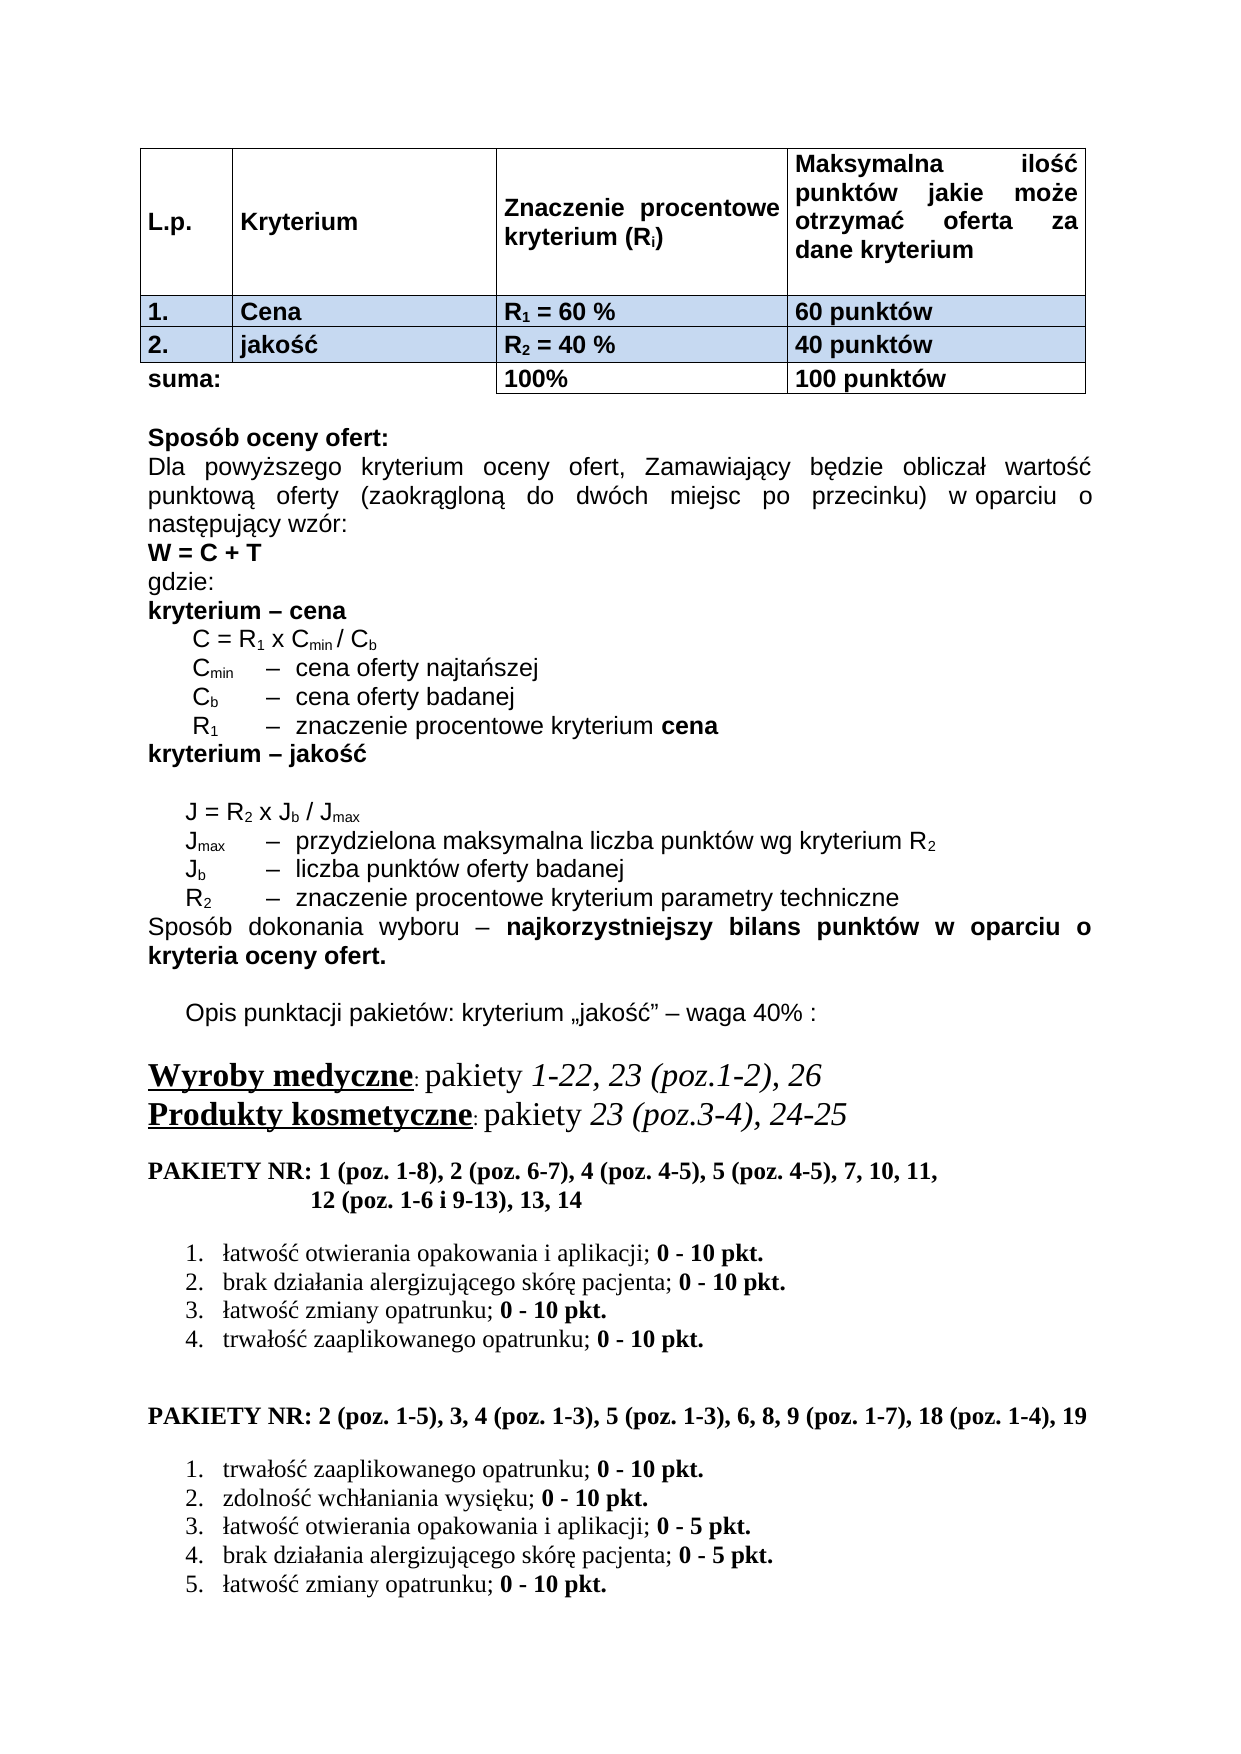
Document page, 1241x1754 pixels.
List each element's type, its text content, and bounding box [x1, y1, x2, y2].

list trwałość zaaplikowanego opatrunku; 0 - 10 pkt. [185, 1324, 1092, 1353]
list gdzie: [148, 567, 1092, 596]
text kryterium – jakość [148, 739, 1092, 768]
list zdolność wchłaniania wysięku; 0 - 10 pkt. [185, 1483, 1092, 1511]
table_cell 1. [141, 296, 232, 326]
table_cell Maksymalna ilość punktów jakie może otrzymać oferta za dane kryterium [788, 149, 1085, 295]
text J = R2 x Jb / Jmax [185, 797, 1092, 826]
list Sposób dokonania wyboru – najkorzystniejszy bilans punktów w oparciu o kryteria oceny ofert. [148, 912, 1092, 969]
text PAKIETY NR: 1 (poz. 1-8), 2 (poz. 6-7), 4 (poz. 4-5), 5 (poz. 4-5), 7, 10, 11, [148, 1156, 1092, 1185]
table_cell Cena [233, 296, 496, 326]
table_cell L.p. [141, 149, 232, 295]
text 12 (poz. 1-6 i 9-13), 13, 14 [310, 1185, 1092, 1214]
list trwałość zaaplikowanego opatrunku; 0 - 10 pkt. [185, 1454, 1092, 1483]
table_cell Kryterium [233, 149, 496, 295]
list Cmin – cena oferty najtańszej [192, 653, 1092, 682]
list łatwość otwierania opakowania i aplikacji; 0 - 10 pkt. [185, 1238, 1092, 1267]
list łatwość zmiany opatrunku; 0 - 10 pkt. [185, 1295, 1092, 1324]
subtitle W = C + T [148, 538, 1092, 567]
list brak działania alergizującego skórę pacjenta; 0 - 10 pkt. [185, 1267, 1092, 1295]
table_cell 100 punktów [788, 363, 1085, 393]
text Opis punktacji pakietów: kryterium „jakość” – waga 40% : [185, 998, 1092, 1027]
table_cell Znaczenie procentowe kryterium (Ri) [497, 149, 787, 295]
table_cell 40 punktów [788, 327, 1085, 362]
text C = R1 x Cmin / Cb [192, 624, 1092, 653]
text R2 – znaczenie procentowe kryterium parametry techniczne [185, 883, 1092, 912]
text Jb – liczba punktów oferty badanej [185, 854, 1092, 883]
text PAKIETY NR: 2 (poz. 1-5), 3, 4 (poz. 1-3), 5 (poz. 1-3), 6, 8, 9 (poz. 1-7), 18 (poz. 1-4), 19 [148, 1401, 1092, 1430]
text Sposób oceny ofert: [148, 423, 1092, 452]
text Produkty kosmetyczne: pakiety 23 (poz.3-4), 24-25 [148, 1094, 1092, 1132]
table_cell suma: [140, 363, 496, 393]
table_cell 60 punktów [788, 296, 1085, 326]
list Cb – cena oferty badanej [192, 682, 1092, 711]
list brak działania alergizującego skórę pacjenta; 0 - 5 pkt. [185, 1540, 1092, 1569]
list R1 – znaczenie procentowe kryterium cena [192, 711, 1092, 739]
table_cell R1 = 60 % [497, 296, 787, 326]
table_cell jakość [233, 327, 496, 362]
list łatwość otwierania opakowania i aplikacji; 0 - 5 pkt. [185, 1511, 1092, 1540]
text Dla powyższego kryterium oceny ofert, Zamawiający będzie obliczał wartość punktową oferty (zaokrągloną do dwóch miejsc po przecinku) w oparciu o następujący wzór: [148, 452, 1092, 538]
text Wyroby medyczne: pakiety 1-22, 23 (poz.1-2), 26 [148, 1056, 1092, 1094]
table_cell R2 = 40 % [497, 327, 787, 362]
list łatwość zmiany opatrunku; 0 - 10 pkt. [185, 1569, 1092, 1598]
text kryterium – cena [148, 596, 1092, 624]
text Jmax – przydzielona maksymalna liczba punktów wg kryterium R2 [185, 826, 1092, 854]
table_cell 100% [497, 363, 787, 393]
table_cell 2. [141, 327, 232, 362]
